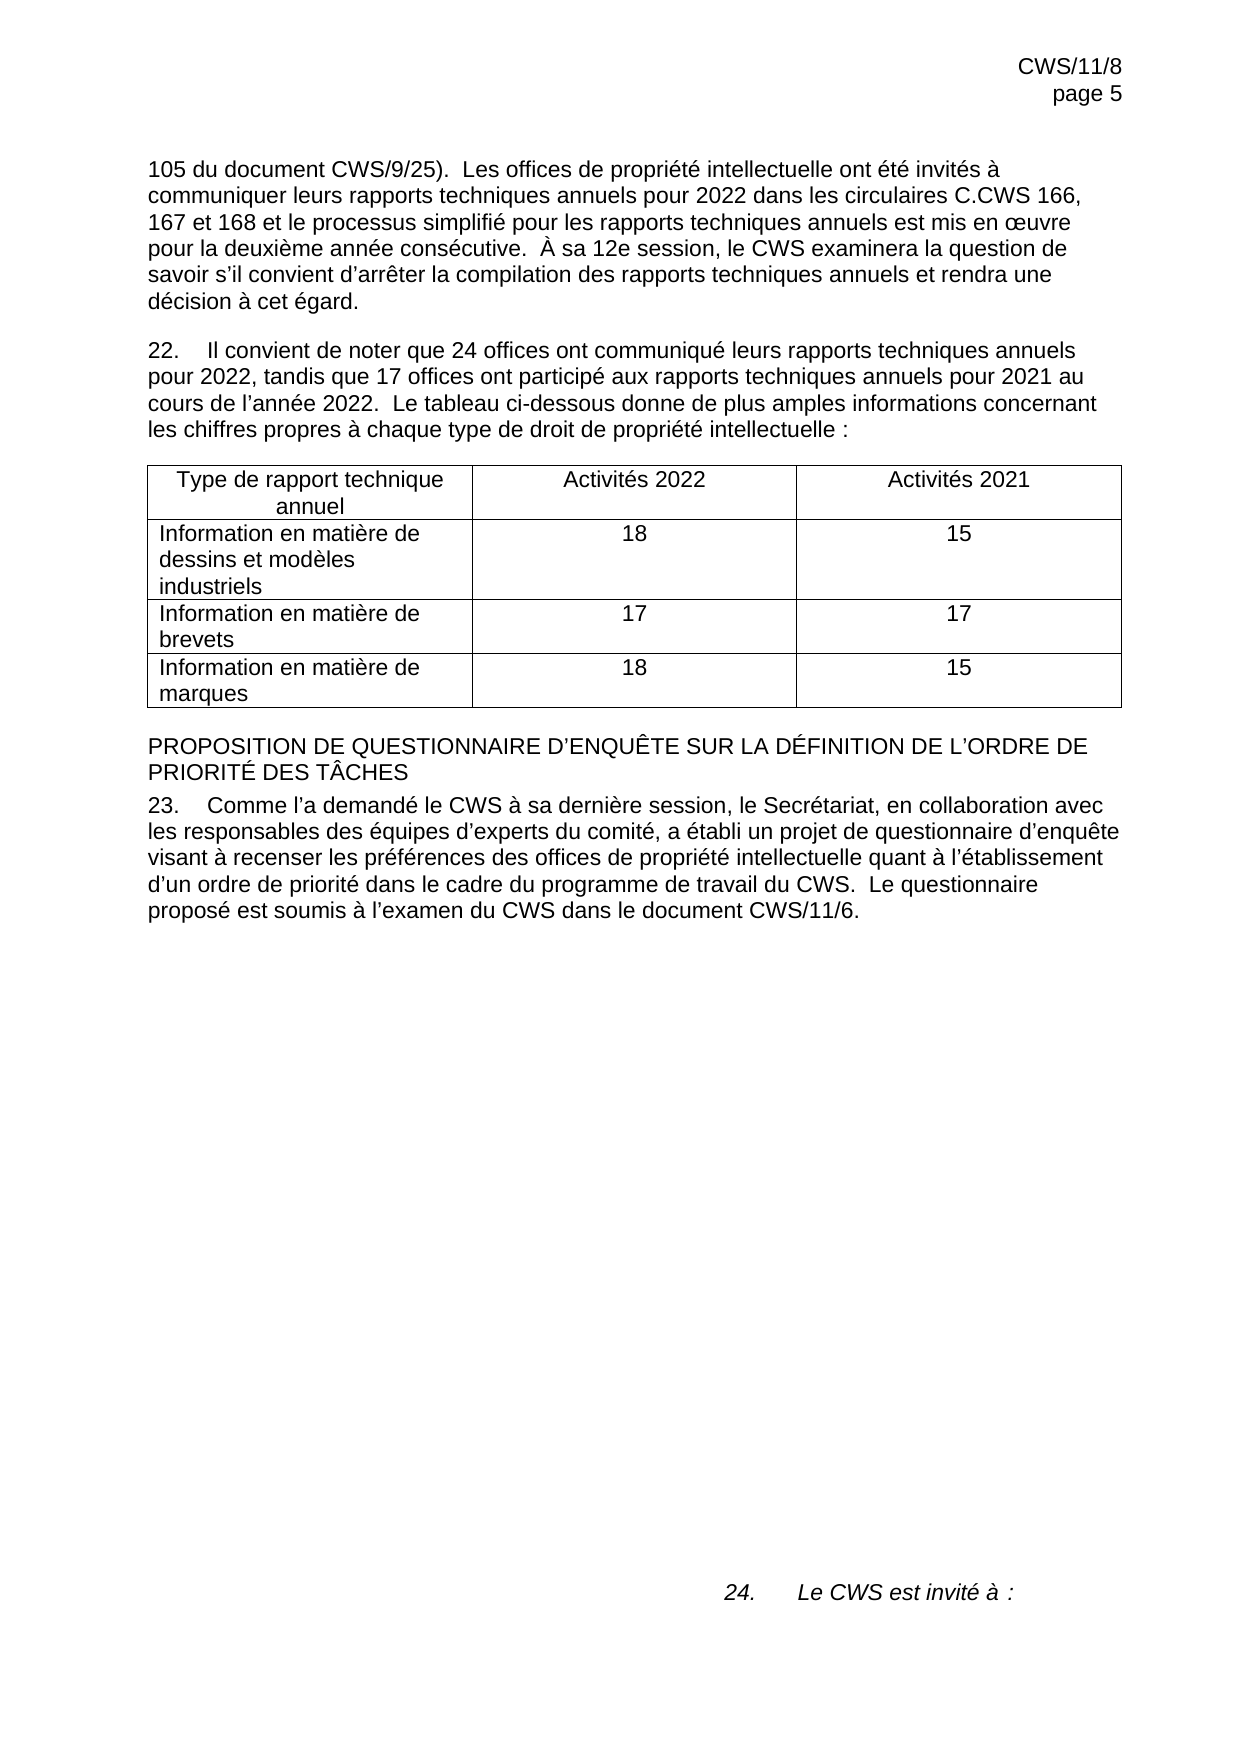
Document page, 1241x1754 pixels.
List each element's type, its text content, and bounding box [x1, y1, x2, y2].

table_cell Information en matière de marques [148, 654, 472, 707]
list Il convient de noter que 24 offices ont communiqué leurs rapports techniques annuels pour 2022, tandis que 17 offices ont participé aux rapports techniques annuels pour 2021 au cours de l’année 2022. Le tableau ci-dessous donne de plus amples informations concernant les chiffres propres à chaque type de droit de propriété intellectuelle : [148, 337, 1122, 442]
table_header Type de rapport technique annuel [148, 466, 472, 519]
table_header Activités 2022 [473, 466, 796, 519]
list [148, 156, 1122, 314]
list Comme l’a demandé le CWS à sa dernière session, le Secrétariat, en collaboration avec les responsables des équipes d’experts du comité, a établi un projet de questionnaire d’enquête visant à recenser les préférences des offices de propriété intellectuelle quant à l’établissement d’un ordre de priorité dans le cadre du programme de travail du CWS. Le questionnaire proposé est soumis à l’examen du CWS dans le document CWS/11/6. [148, 792, 1122, 1556]
table_header Activités 2021 [797, 466, 1121, 519]
table_cell 17 [473, 600, 796, 653]
list Le CWS est invité à : [724, 1579, 1122, 1605]
table_cell 15 [797, 654, 1121, 707]
table_cell Information en matière de dessins et modèles industriels [148, 520, 472, 599]
subtitle Proposition de questionnaire d’enquête sur la définition de l’ordre de priorité des tâches [148, 733, 1122, 785]
table_cell 15 [797, 520, 1121, 599]
table_cell 18 [473, 520, 796, 599]
table_cell Information en matière de brevets [148, 600, 472, 653]
table_cell 18 [473, 654, 796, 707]
table_cell 17 [797, 600, 1121, 653]
